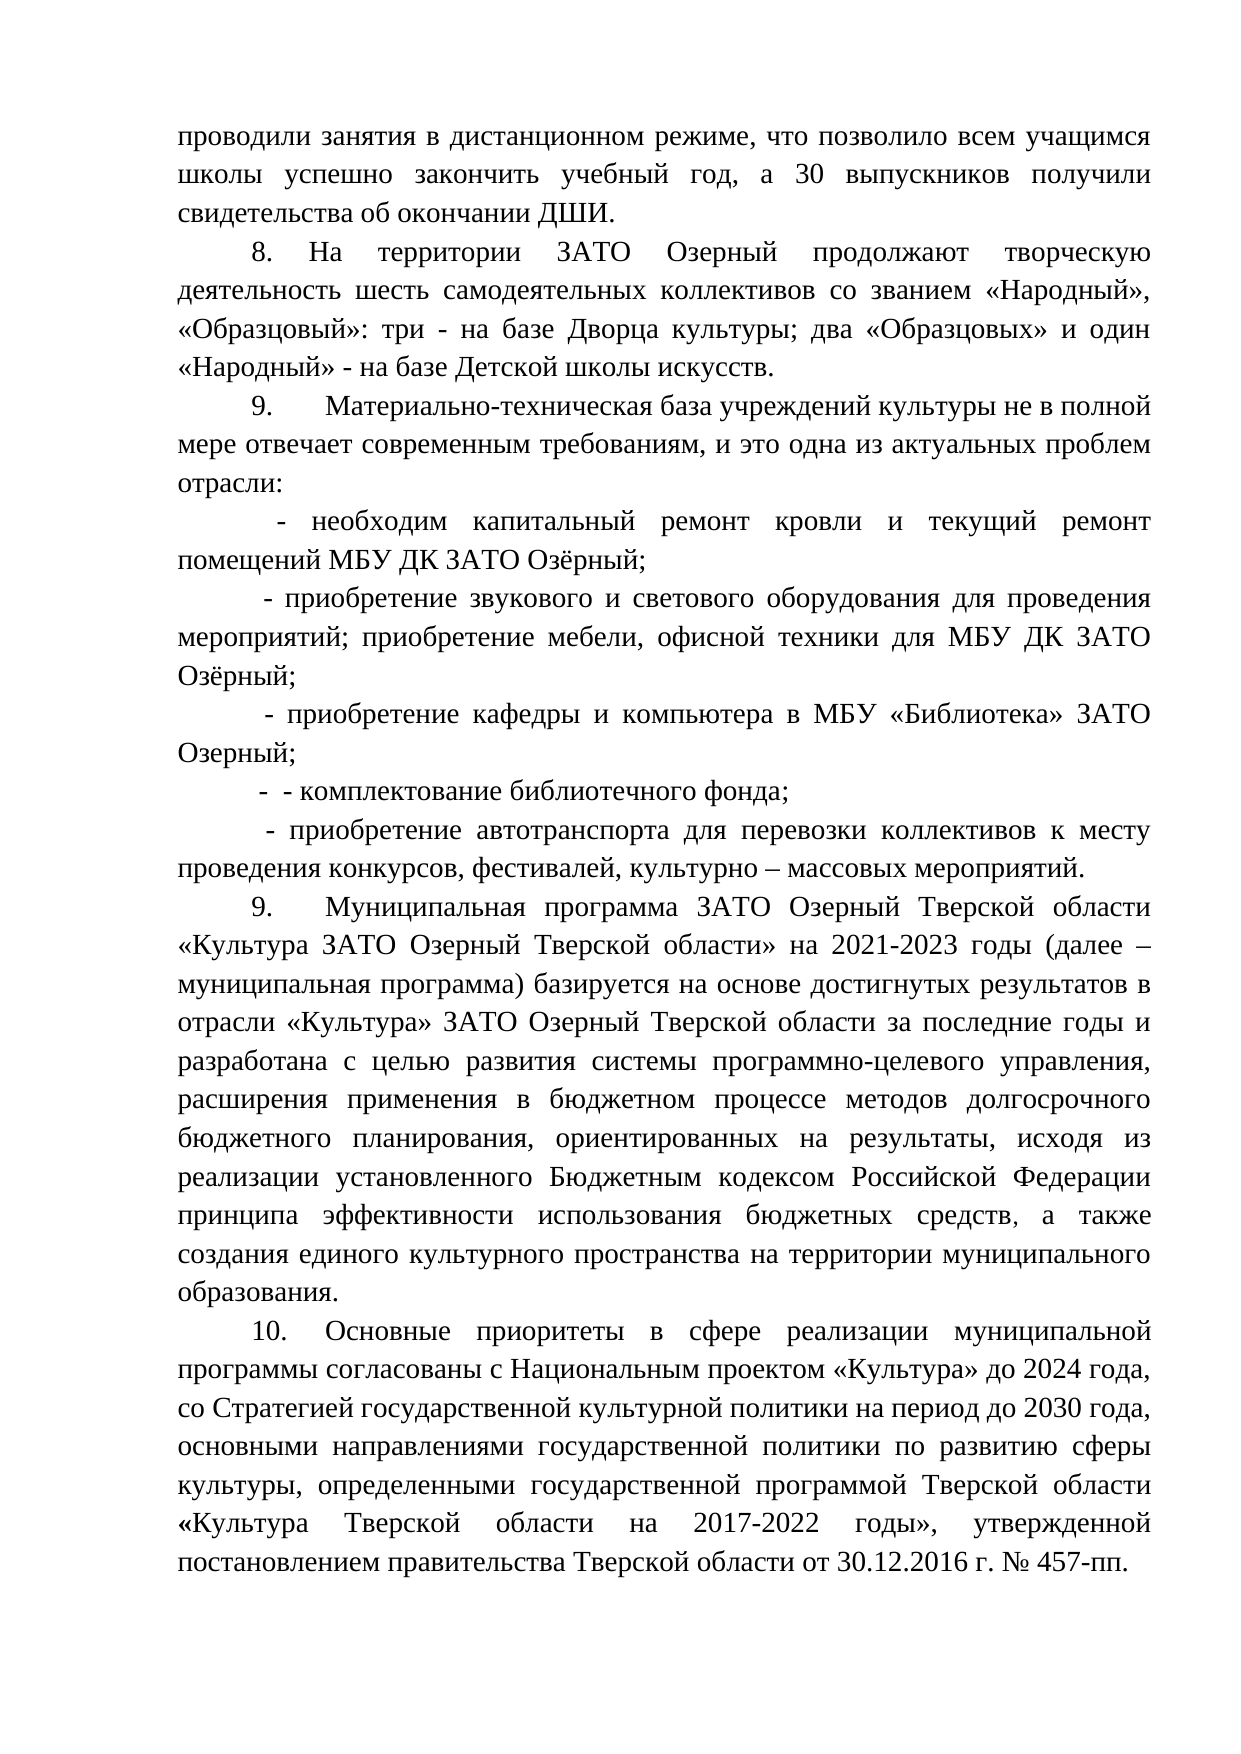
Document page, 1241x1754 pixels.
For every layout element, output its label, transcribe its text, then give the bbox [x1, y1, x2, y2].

text - приобретение автотранспорта для перевозки коллективов к месту проведения конкурсов, фестивалей, культурно – массовых мероприятий. [177, 812, 1152, 884]
text 8. На территории ЗАТО Озерный продолжают творческую деятельность шесть самодеятельных коллективов со званием «Народный», «Образцовый»: три - на базе Дворца культуры; два «Образцовых» и один «Народный» - на базе Детской школы искусств. [177, 234, 1152, 383]
text - необходим капитальный ремонт кровли и текущий ремонт помещений МБУ ДК ЗАТО Озёрный; [177, 503, 1152, 576]
text 9. Муниципальная программа ЗАТО Озерный Тверской области «Культура ЗАТО Озерный Тверской области» на 2021-2023 годы (далее – муниципальная программа) базируется на основе достигнутых результатов в отрасли «Культура» ЗАТО Озерный Тверской области за последние годы и разработана с целью развития системы программно-целевого управления, расширения применения в бюджетном процессе методов долгосрочного бюджетного планирования, ориентированных на результаты, исходя из реализации установленного Бюджетным кодексом Российской Федерации принципа эффективности использования бюджетных средств, а также создания единого культурного пространства на территории муниципального образования. [177, 889, 1152, 1308]
text - приобретение звукового и светового оборудования для проведения мероприятий; приобретение мебели, офисной техники для МБУ ДК ЗАТО Озёрный; [177, 581, 1152, 691]
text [177, 118, 1152, 229]
text - - комплектование библиотечного фонда; [177, 773, 1152, 807]
text 9. Материально-техническая база учреждений культуры не в полной мере отвечает современным требованиям, и это одна из актуальных проблем отрасли: [177, 388, 1152, 498]
text - приобретение кафедры и компьютера в МБУ «Библиотека» ЗАТО Озерный; [177, 696, 1152, 768]
text 10. Основные приоритеты в сфере реализации муниципальной программы согласованы с Национальным проектом «Культура» до 2024 года, со Стратегией государственной культурной политики на период до 2030 года, основными направлениями государственной политики по развитию сферы культуры, определенными государственной программой Тверской области «Культура Тверской области на 2017-2022 годы», утвержденной постановлением правительства Тверской области от 30.12.2016 г. № 457-пп. [177, 1313, 1152, 1578]
